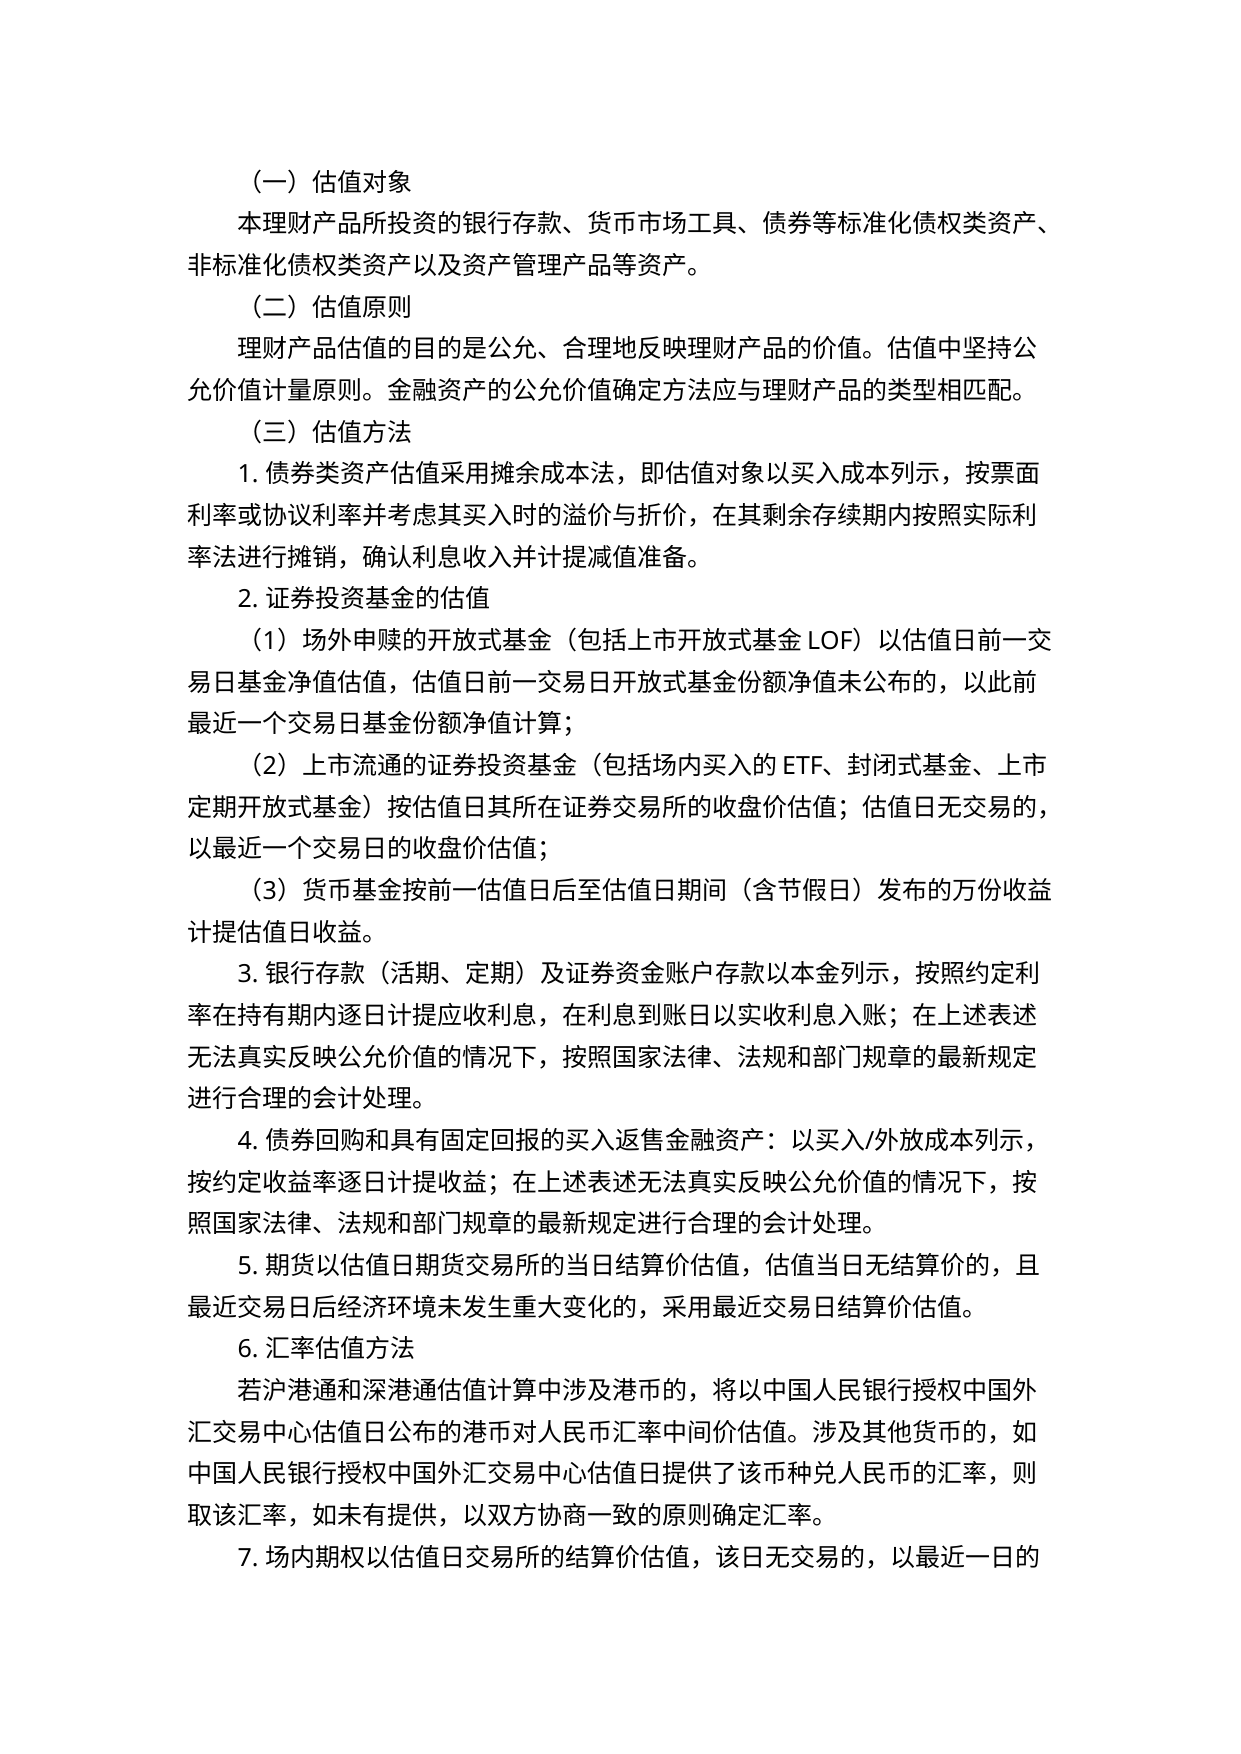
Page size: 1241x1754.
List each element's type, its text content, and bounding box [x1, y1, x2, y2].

text 3. 银行存款（活期、定期）及证券资金账户存款以本金列示，按照约定利率在持有期内逐日计提应收利息，在利息到账日以实收利息入账；在上述表述无法真实反映公允价值的情况下，按照国家法律、法规和部门规章的最新规定进行合理的会计处理。 [187, 954, 1053, 1115]
text 若沪港通和深港通估值计算中涉及港币的，将以中国人民银行授权中国外汇交易中心估值日公布的港币对人民币汇率中间价估值。涉及其他货币的，如中国人民银行授权中国外汇交易中心估值日提供了该币种兑人民币的汇率，则取该汇率，如未有提供，以双方协商一致的原则确定汇率。 [187, 1370, 1053, 1532]
text （2）上市流通的证券投资基金（包括场内买入的ETF、封闭式基金、上市定期开放式基金）按估值日其所在证券交易所的收盘价估值；估值日无交易的，以最近一个交易日的收盘价估值； [187, 745, 1053, 865]
text 理财产品估值的目的是公允、合理地反映理财产品的价值。估值中坚持公允价值计量原则。金融资产的公允价值确定方法应与理财产品的类型相匹配。 [187, 329, 1053, 407]
text 1. 债券类资产估值采用摊余成本法，即估值对象以买入成本列示，按票面利率或协议利率并考虑其买入时的溢价与折价，在其剩余存续期内按照实际利率法进行摊销，确认利息收入并计提减值准备。 [187, 454, 1053, 573]
text （一）估值对象 [187, 162, 1053, 198]
text （1）场外申赎的开放式基金（包括上市开放式基金LOF）以估值日前一交易日基金净值估值，估值日前一交易日开放式基金份额净值未公布的，以此前最近一个交易日基金份额净值计算； [187, 620, 1053, 740]
text （三）估值方法 [187, 412, 1053, 448]
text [187, 1537, 1053, 1573]
text （3）货币基金按前一估值日后至估值日期间（含节假日）发布的万份收益计提估值日收益。 [187, 870, 1053, 948]
text （二）估值原则 [187, 287, 1053, 323]
text 6. 汇率估值方法 [187, 1329, 1053, 1365]
text 本理财产品所投资的银行存款、货币市场工具、债券等标准化债权类资产、非标准化债权类资产以及资产管理产品等资产。 [187, 204, 1053, 282]
text 2. 证券投资基金的估值 [187, 579, 1053, 615]
text 5. 期货以估值日期货交易所的当日结算价估值，估值当日无结算价的，且最近交易日后经济环境未发生重大变化的，采用最近交易日结算价估值。 [187, 1245, 1053, 1323]
text 4. 债券回购和具有固定回报的买入返售金融资产：以买入/外放成本列示，按约定收益率逐日计提收益；在上述表述无法真实反映公允价值的情况下，按照国家法律、法规和部门规章的最新规定进行合理的会计处理。 [187, 1120, 1053, 1240]
